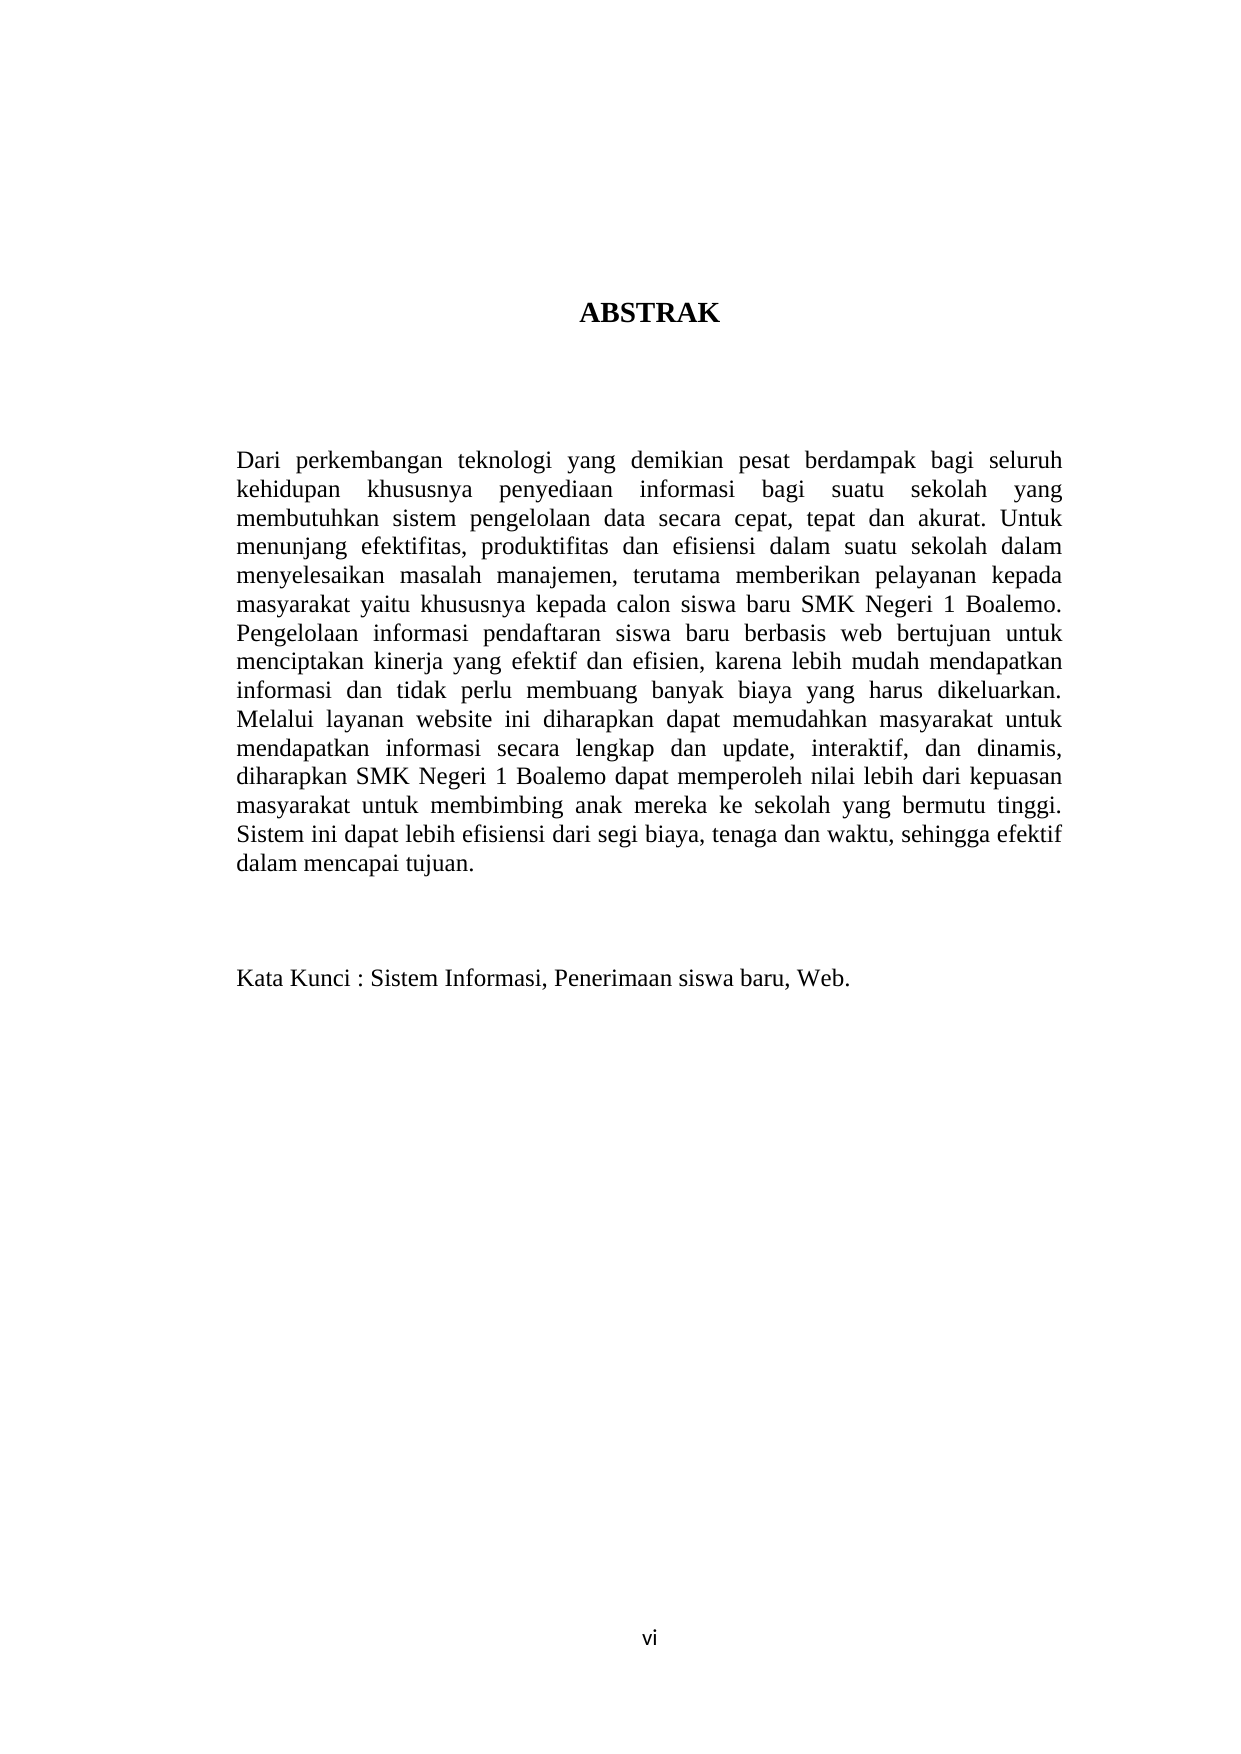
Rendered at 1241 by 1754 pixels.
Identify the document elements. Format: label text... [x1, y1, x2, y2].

text Dari perkembangan teknologi yang demikian pesat berdampak bagi seluruh kehidupan khususnya penyediaan informasi bagi suatu sekolah yang membutuhkan sistem pengelolaan data secara cepat, tepat dan akurat. Untuk menunjang efektifitas, produktifitas dan efisiensi dalam suatu sekolah dalam menyelesaikan masalah manajemen, terutama memberikan pelayanan kepada masyarakat yaitu khususnya kepada calon siswa baru SMK Negeri 1 Boalemo. Pengelolaan informasi pendaftaran siswa baru berbasis web bertujuan untuk menciptakan kinerja yang efektif dan efisien, karena lebih mudah mendapatkan informasi dan tidak perlu membuang banyak biaya yang harus dikeluarkan. Melalui layanan website ini diharapkan dapat memudahkan masyarakat untuk mendapatkan informasi secara lengkap dan update, interaktif, dan dinamis, diharapkan SMK Negeri 1 Boalemo dapat memperoleh nilai lebih dari kepuasan masyarakat untuk membimbing anak mereka ke sekolah yang bermutu tinggi. Sistem ini dapat lebih efisiensi dari segi biaya, tenaga dan waktu, sehingga efektif dalam mencapai tujuan. [236, 445, 1063, 876]
text Kata Kunci : Sistem Informasi, Penerimaan siswa baru, Web. [236, 963, 1063, 991]
text ABSTRAK [236, 296, 1063, 329]
